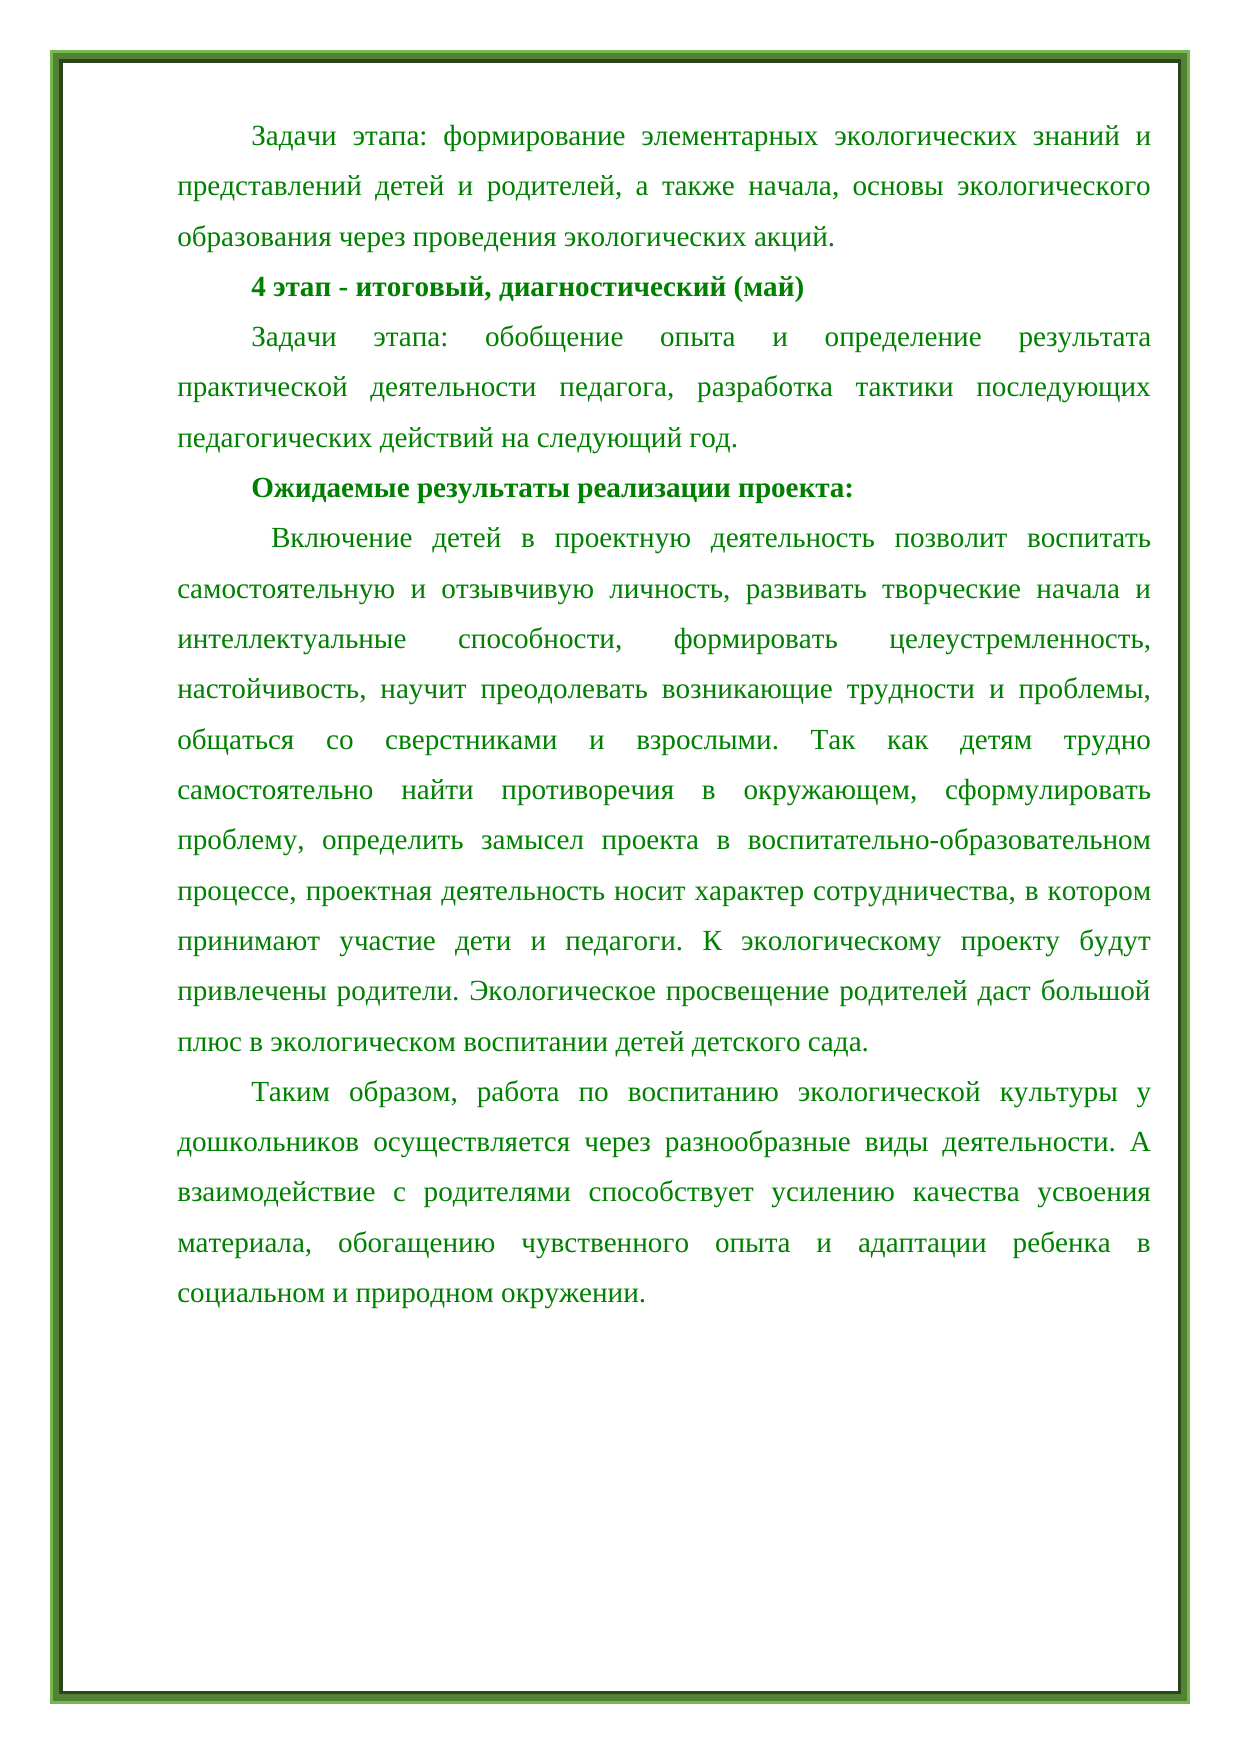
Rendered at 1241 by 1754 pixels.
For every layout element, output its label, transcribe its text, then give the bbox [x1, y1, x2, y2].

text Задачи этапа: обобщение опыта и определение результата практической деятельности педагога, разработка тактики последующих педагогических действий на следующий год. [177, 319, 1152, 453]
text Включение детей в проектную деятельность позволит воспитать самостоятельную и отзывчивую личность, развивать творческие начала и интеллектуальные способности, формировать целеустремленность, настойчивость, научит преодолевать возникающие трудности и проблемы, общаться со сверстниками и взрослыми. Так как детям трудно самостоятельно найти противоречия в окружающем, сформулировать проблему, определить замысел проекта в воспитательно-образовательном процессе, проектная деятельность носит характер сотрудничества, в котором принимают участие дети и педагоги. К экологическому проекту будут привлечены родители. Экологическое просвещение родителей даст большой плюс в экологическом воспитании детей детского сада. [177, 521, 1152, 1057]
text 4 этап - итоговый, диагностический (май) [177, 269, 1152, 302]
text Задачи этапа: формирование элементарных экологических знаний и представлений детей и родителей, а также начала, основы экологического образования через проведения экологических акций. [177, 118, 1152, 252]
text Ожидаемые результаты реализации проекта: [177, 470, 1152, 504]
text Таким образом, работа по воспитанию экологической культуры у дошкольников осуществляется через разнообразные виды деятельности. А взаимодействие с родителями способствует усилению качества усвоения материала, обогащению чувственного опыта и адаптации ребенка в социальном и природном окружении. [177, 1074, 1152, 1309]
